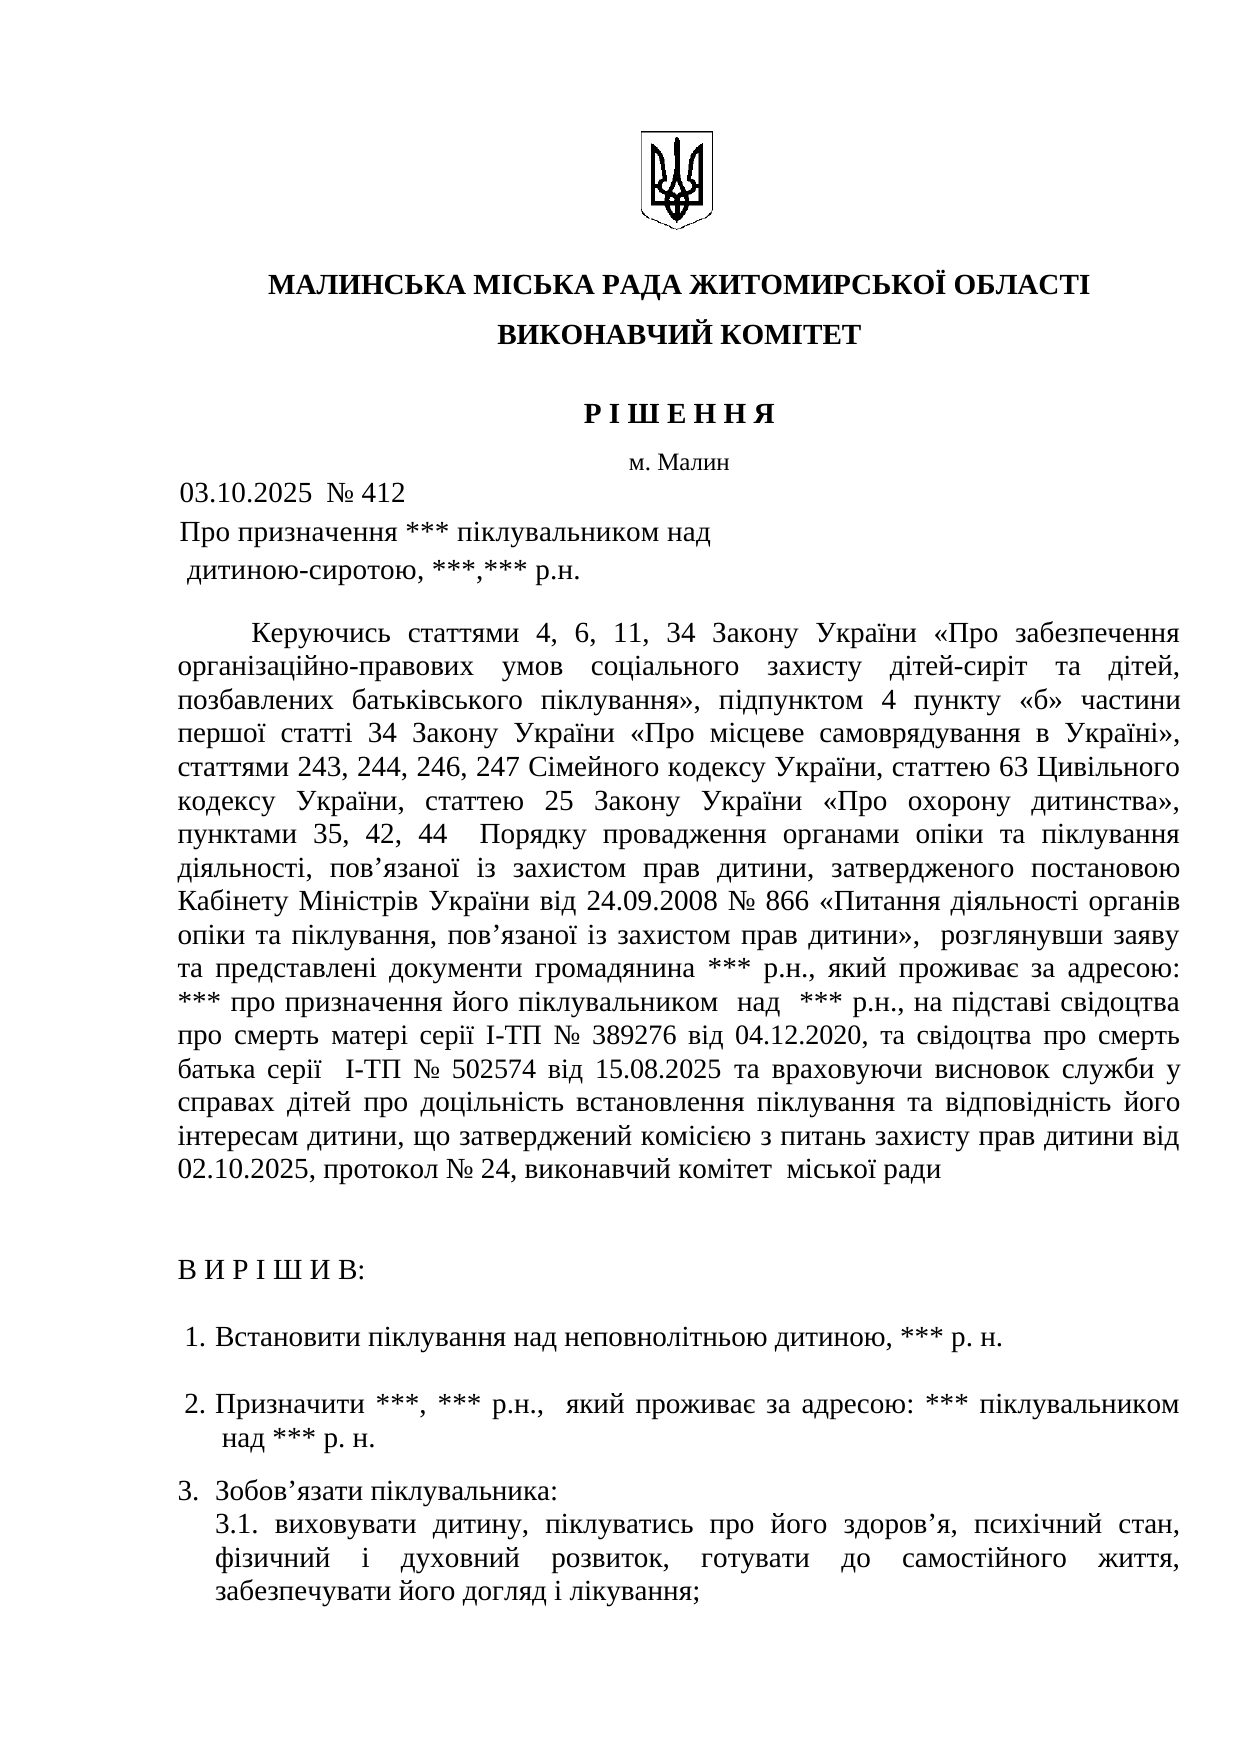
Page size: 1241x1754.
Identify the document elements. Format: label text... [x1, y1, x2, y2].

text ВИКОНАВЧИЙ КОМІТЕТ [177, 317, 1181, 351]
list Зобов’язати піклувальника: [177, 1473, 1181, 1506]
text м. Малин [177, 447, 1181, 475]
text Р І Ш Е Н Н Я [177, 396, 1181, 430]
picture [639, 130, 714, 231]
text МАЛИНСЬКА МІСЬКА РАДА ЖИТОМИРСЬКОЇ ОБЛАСТІ [177, 267, 1181, 300]
text Про призначення *** піклувальником над [179, 514, 1181, 547]
text В И Р І Ш И В: [177, 1252, 1181, 1286]
text 03.10.2025 № 412 [179, 475, 1181, 509]
text Керуючись статтями 4, 6, 11, 34 Закону України «Про забезпечення організаційно-правових умов соціального захисту дітей-сиріт та дітей, позбавлених батьківського піклування», підпунктом 4 пункту «б» частини першої статті 34 Закону України «Про місцеве самоврядування в Україні», статтями 243, 244, 246, 247 Сімейного кодексу України, статтею 63 Цивільного кодексу України, статтею 25 Закону України «Про охорону дитинства», пунктами 35, 42, 44 Порядку провадження органами опіки та піклування діяльності, пов’язаної із захистом прав дитини, затвердженого постановою Кабінету Міністрів України від 24.09.2008 № 866 «Питання діяльності органів опіки та піклування, пов’язаної із захистом прав дитини», розглянувши заяву та представлені документи громадянина *** р.н., який проживає за адресою: *** про призначення його піклувальником над *** р.н., на підставі свідоцтва про смерть матері серії І-ТП № 389276 від 04.12.2020, та свідоцтва про смерть батька серії І-ТП № 502574 від 15.08.2025 та враховуючи висновок служби у справах дітей про доцільність встановлення піклування та відповідність його інтересам дитини, що затверджений комісією з питань захисту прав дитини від 02.10.2025, протокол № 24, виконавчий комітет міської ради [177, 615, 1181, 1185]
text 3.1. виховувати дитину, піклуватись про його здоров’я, психічний стан, фізичний і духовний розвиток, готувати до самостійного життя, забезпечувати його догляд і лікування; [215, 1506, 1181, 1607]
list Призначити ***, *** р.н., який проживає за адресою: *** піклувальником над *** р. н. [184, 1386, 1181, 1453]
list Встановити піклування над неповнолітньою дитиною, *** р. н. [184, 1319, 1181, 1353]
text дитиною-сиротою, ***,*** р.н. [179, 552, 1181, 586]
